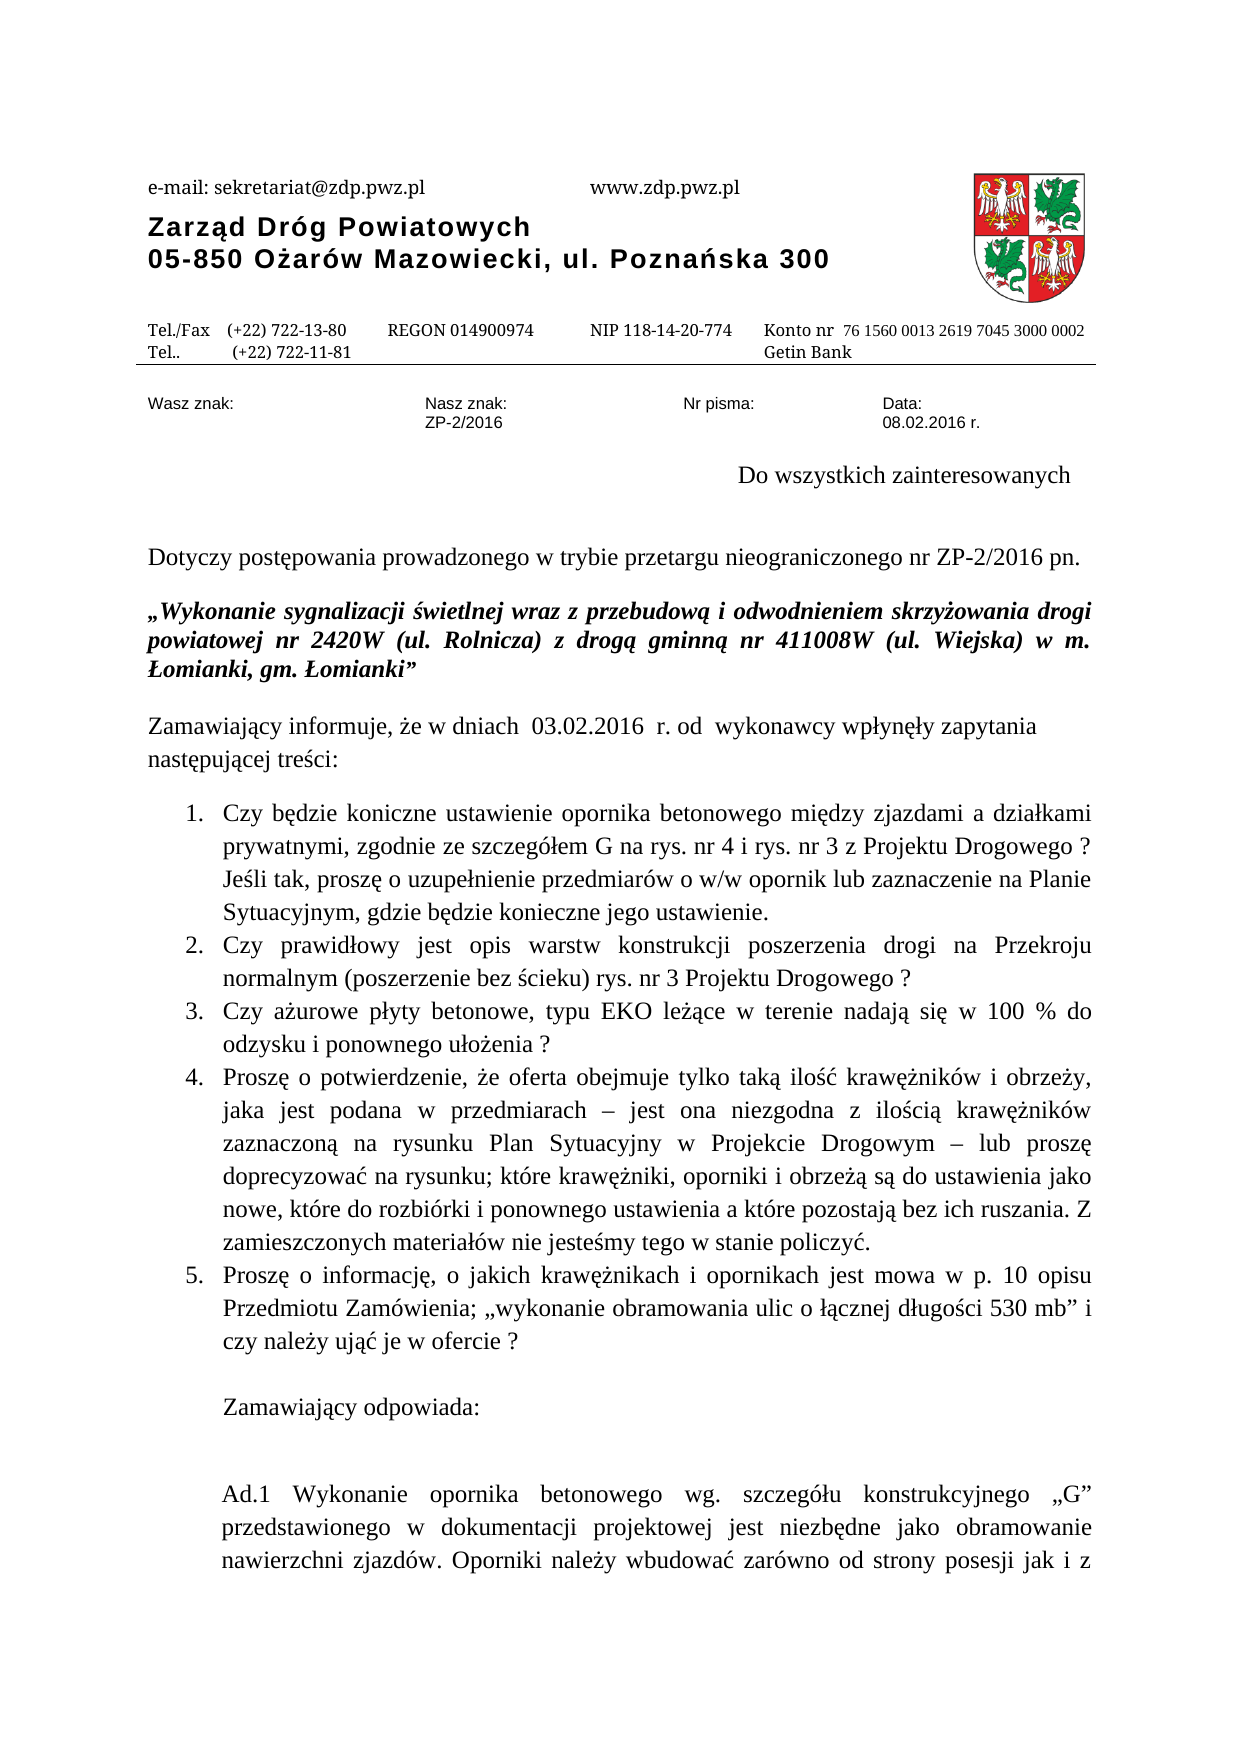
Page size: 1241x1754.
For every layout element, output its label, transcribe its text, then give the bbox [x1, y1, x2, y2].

text Do wszystkich zainteresowanych [664, 460, 1093, 488]
table_header [860, 174, 1096, 318]
table_header e-mail: sekretariat@zdp.pwz.pl [136, 174, 579, 211]
list Czy ażurowe płyty betonowe, typu EKO leżące w terenie nadają się w 100 % do odzysku i ponownego ułożenia ? [185, 996, 1093, 1058]
table_cell NIP 118-14-20-774 [579, 318, 752, 364]
table_header www.zdp.pwz.pl [579, 174, 860, 211]
list Zamawiający odpowiada: [223, 1392, 1093, 1421]
text Dotyczy postępowania prowadzonego w trybie przetargu nieograniczonego nr ZP-2/2016 pn. [148, 542, 1093, 571]
picture [973, 173, 1085, 303]
table_cell Tel./Fax (+22) 722-13-80 Tel.. (+22) 722-11-81 [136, 318, 376, 364]
table_header Data: 08.02.2016 r. [871, 394, 1096, 432]
table_header Nasz znak: Nr pisma: ZP-2/2016 [414, 394, 871, 432]
list Czy prawidłowy jest opis warstw konstrukcji poszerzenia drogi na Przekroju normalnym (poszerzenie bez ścieku) rys. nr 3 Projektu Drogowego ? [185, 930, 1093, 992]
text „Wykonanie sygnalizacji świetlnej wraz z przebudową i odwodnieniem skrzyżowania drogi powiatowej nr 2420W (ul. Rolnicza) z drogą gminną nr 411008W (ul. Wiejska) w m. Łomianki, gm. Łomianki” [148, 596, 1093, 682]
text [221, 1479, 1093, 1574]
list Czy będzie koniczne ustawienie opornika betonowego między zjazdami a działkami prywatnymi, zgodnie ze szczegółem G na rys. nr 4 i rys. nr 3 z Projektu Drogowego ? Jeśli tak, proszę o uzupełnienie przedmiarów o w/w opornik lub zaznaczenie na Planie Sytuacyjnym, gdzie będzie konieczne jego ustawienie. [185, 798, 1093, 926]
table_cell REGON 014900974 [376, 318, 579, 364]
list Proszę o informację, o jakich krawężnikach i opornikach jest mowa w p. 10 opisu Przedmiotu Zamówienia; „wykonanie obramowania ulic o łącznej długości 530 mb” i czy należy ująć je w ofercie ? [185, 1260, 1093, 1355]
text Zamawiający informuje, że w dniach 03.02.2016 r. od wykonawcy wpłynęły zapytania następującej treści: [148, 711, 1093, 773]
list Proszę o potwierdzenie, że oferta obejmuje tylko taką ilość krawężników i obrzeży, jaka jest podana w przedmiarach – jest ona niezgodna z ilością krawężników zaznaczoną na rysunku Plan Sytuacyjny w Projekcie Drogowym – lub proszę doprecyzować na rysunku; które krawężniki, oporniki i obrzeżą są do ustawienia jako nowe, które do rozbiórki i ponownego ustawienia a które pozostają bez ich ruszania. Z zamieszczonych materiałów nie jesteśmy tego w stanie policzyć. [185, 1062, 1093, 1256]
table_cell Zarząd Dróg Powiatowych 05-850 Ożarów Mazowiecki, ul. Poznańska 300 [136, 211, 860, 318]
table_cell Konto nr 76 1560 0013 2619 7045 3000 0002 Getin Bank [753, 318, 1096, 364]
table_header Wasz znak: [136, 394, 413, 432]
